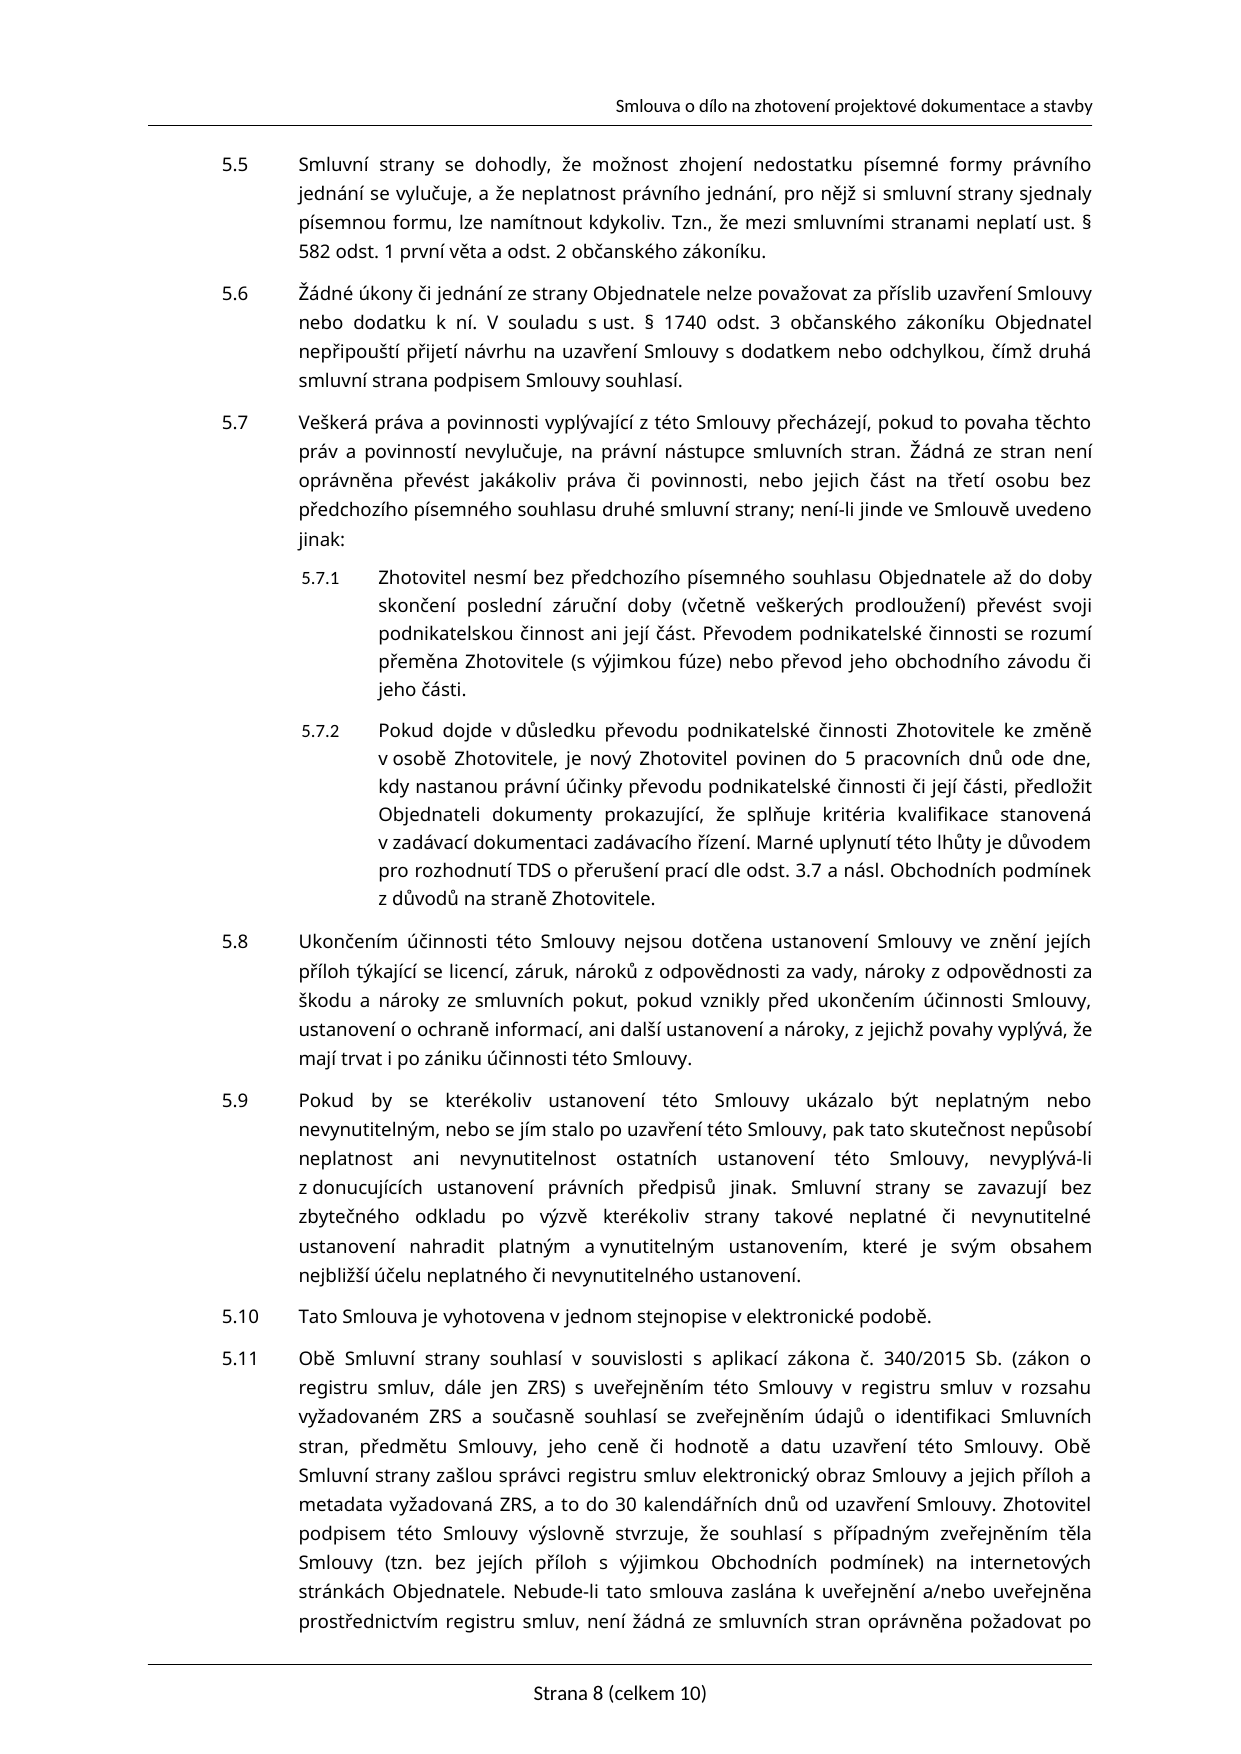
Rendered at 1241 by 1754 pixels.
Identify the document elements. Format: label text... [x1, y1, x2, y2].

text Pokud by se kterékoliv ustanovení této Smlouvy ukázalo být neplatným nebo nevynutitelným, nebo se jím stalo po uzavření této Smlouvy, pak tato skutečnost nepůsobí neplatnost ani nevynutitelnost ostatních ustanovení této Smlouvy, nevyplývá-li z donucujících ustanovení právních předpisů jinak. Smluvní strany se zavazují bez zbytečného odkladu po výzvě kterékoliv strany takové neplatné či nevynutitelné ustanovení nahradit platným a vynutitelným ustanovením, které je svým obsahem nejbližší účelu neplatného či nevynutitelného ustanovení. [222, 1084, 1092, 1288]
text Žádné úkony či jednání ze strany Objednatele nelze považovat za příslib uzavření Smlouvy nebo dodatku k ní. V souladu s ust. § 1740 odst. 3 občanského zákoníku Objednatel nepřipouští přijetí návrhu na uzavření Smlouvy s dodatkem nebo odchylkou, čímž druhá smluvní strana podpisem Smlouvy souhlasí. [222, 277, 1092, 393]
list Zhotovitel nesmí bez předchozího písemného souhlasu Objednatele až do doby skončení poslední záruční doby (včetně veškerých prodloužení) převést svoji podnikatelskou činnost ani její část. Převodem podnikatelské činnosti se rozumí přeměna Zhotovitele (s výjimkou fúze) nebo převod jeho obchodního závodu či jeho části. [301, 564, 1092, 702]
list Pokud dojde v důsledku převodu podnikatelské činnosti Zhotovitele ke změně v osobě Zhotovitele, je nový Zhotovitel povinen do 5 pracovních dnů ode dne, kdy nastanou právní účinky převodu podnikatelské činnosti či její části, předložit Objednateli dokumenty prokazující, že splňuje kritéria kvalifikace stanovená v zadávací dokumentaci zadávacího řízení. Marné uplynutí této lhůty je důvodem pro rozhodnutí TDS o přerušení prací dle odst. 3.7 a násl. Obchodních podmínek z důvodů na straně Zhotovitele. [301, 717, 1092, 911]
text Tato Smlouva je vyhotovena v jednom stejnopise v elektronické podobě. [222, 1301, 1092, 1330]
text Veškerá práva a povinnosti vyplývající z této Smlouvy přecházejí, pokud to povaha těchto práv a povinností nevylučuje, na právní nástupce smluvních stran. Žádná ze stran není oprávněna převést jakákoliv práva či povinnosti, nebo jejich část na třetí osobu bez předchozího písemného souhlasu druhé smluvní strany; není-li jinde ve Smlouvě uvedeno jinak: [222, 406, 1092, 552]
text Ukončením účinnosti této Smlouvy nejsou dotčena ustanovení Smlouvy ve znění jejích příloh týkající se licencí, záruk, nároků z odpovědnosti za vady, nároky z odpovědnosti za škodu a nároky ze smluvních pokut, pokud vznikly před ukončením účinnosti Smlouvy, ustanovení o ochraně informací, ani další ustanovení a nároky, z jejichž povahy vyplývá, že mají trvat i po zániku účinnosti této Smlouvy. [222, 926, 1092, 1071]
text Smluvní strany se dohodly, že možnost zhojení nedostatku písemné formy právního jednání se vylučuje, a že neplatnost právního jednání, pro nějž si smluvní strany sjednaly písemnou formu, lze namítnout kdykoliv. Tzn., že mezi smluvními stranami neplatí ust. § 582 odst. 1 první věta a odst. 2 občanského zákoníku. [222, 148, 1092, 264]
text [222, 1342, 1092, 1634]
